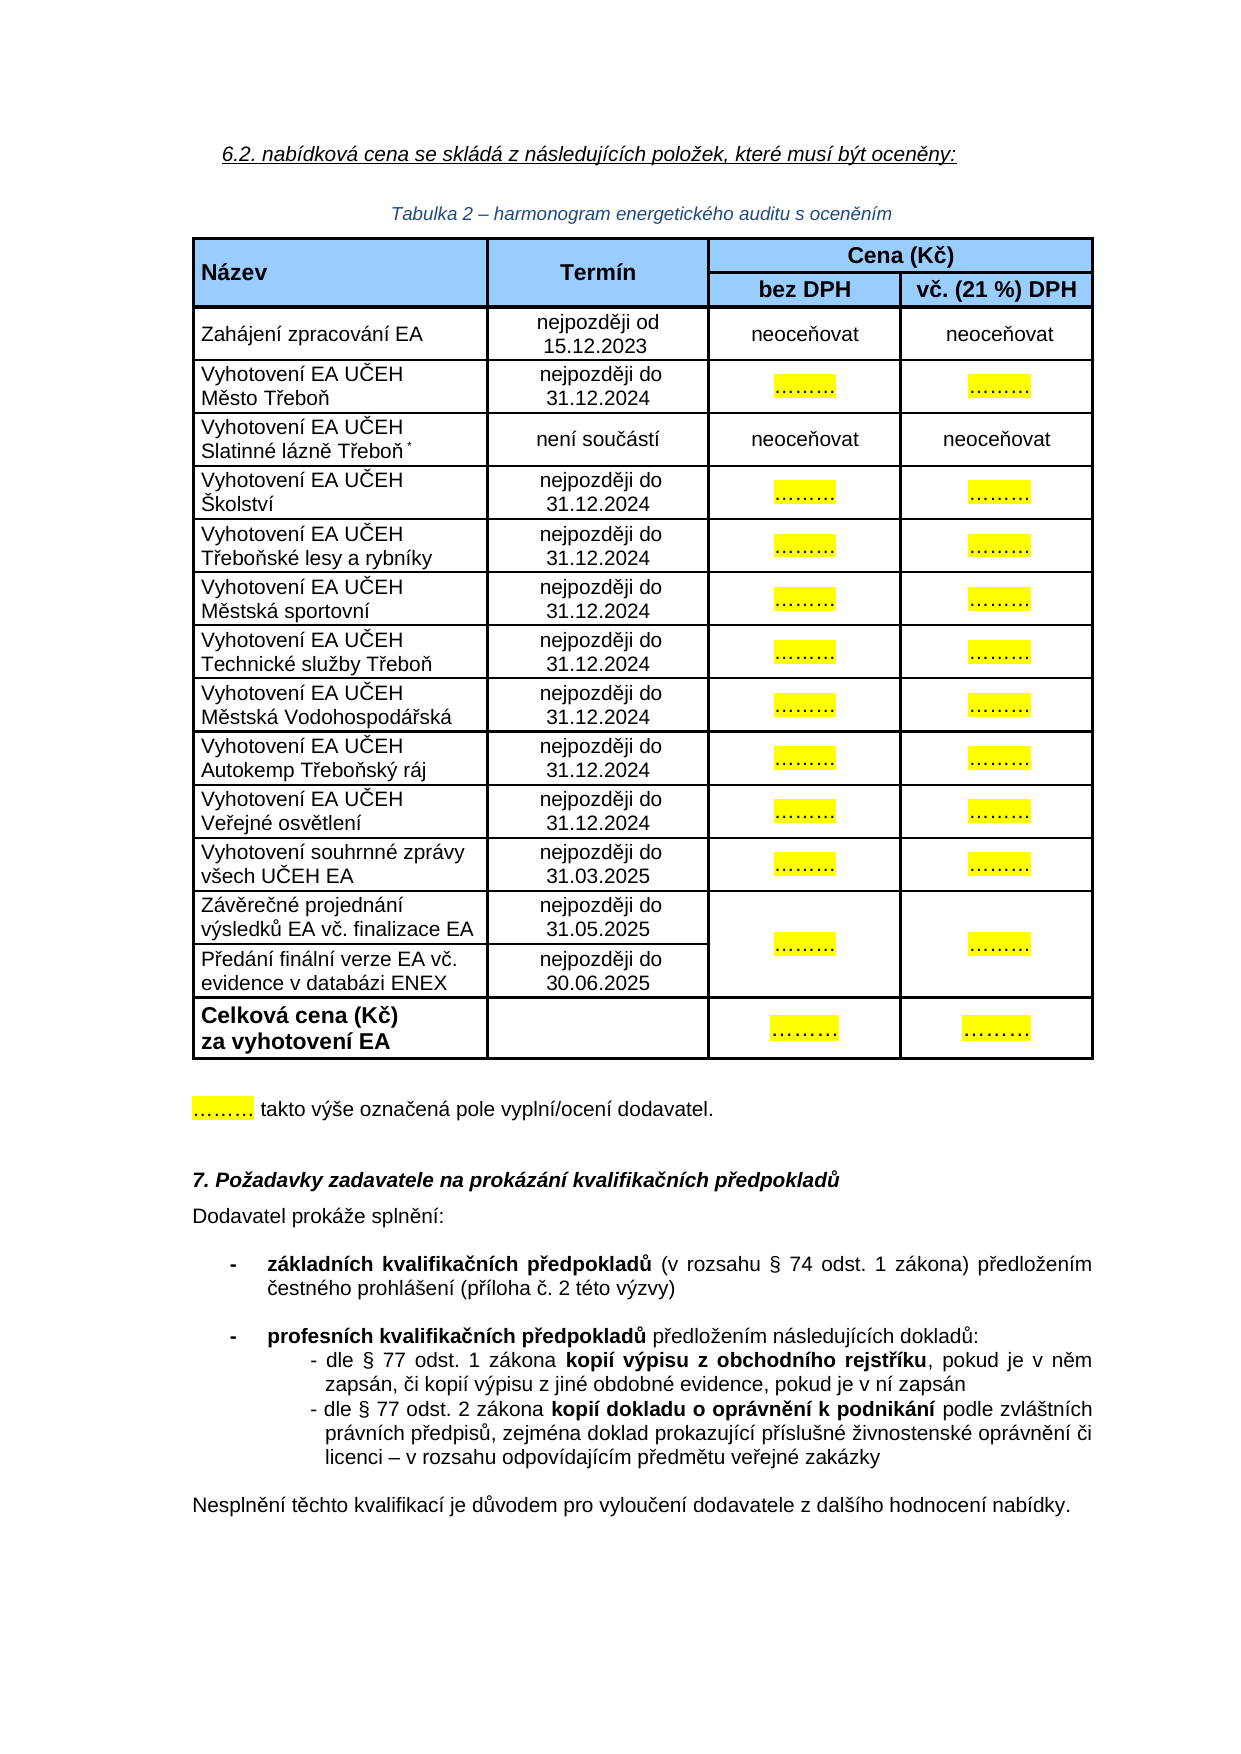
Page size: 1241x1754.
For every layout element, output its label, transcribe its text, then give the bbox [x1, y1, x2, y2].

table_cell Vyhotovení souhrnné zprávy všech UČEH EA [195, 839, 486, 890]
table_cell Závěrečné projednání výsledků EA vč. finalizace EA [195, 892, 486, 943]
table_cell ……… [902, 892, 1091, 996]
text - dle § 77 odst. 1 zákona kopií výpisu z obchodního rejstříku, pokud je v něm zapsán, či kopií výpisu z jiné obdobné evidence, pokud je v ní zapsán [310, 1348, 1093, 1396]
table_cell nejpozději do 31.12.2024 [489, 520, 707, 571]
table_cell Zahájení zpracování EA [195, 309, 486, 358]
table_cell ……… [710, 999, 899, 1057]
table_cell nejpozději od 15.12.2023 [489, 309, 707, 358]
table_cell neoceňovat [902, 414, 1091, 465]
table_cell ……… [710, 786, 899, 837]
table_cell nejpozději do 31.05.2025 [489, 892, 707, 943]
text Dodavatel prokáže splnění: [192, 1204, 1093, 1228]
table_cell ……… [710, 520, 899, 571]
table_cell Vyhotovení EA UČEH Městská Vodohospodářská [195, 679, 486, 730]
table_cell nejpozději do 31.12.2024 [489, 361, 707, 412]
table_cell není součástí [489, 414, 707, 465]
table_cell vč. (21 %) DPH [902, 274, 1091, 305]
table_cell Vyhotovení EA UČEH Technické služby Třeboň [195, 626, 486, 677]
table_cell ……… [710, 361, 899, 412]
table_cell Vyhotovení EA UČEH Autokemp Třeboňský ráj [195, 733, 486, 783]
text - dle § 77 odst. 2 zákona kopií dokladu o oprávnění k podnikání podle zvláštních právních předpisů, zejména doklad prokazující příslušné živnostenské oprávnění či licenci – v rozsahu odpovídajícím předmětu veřejné zakázky [310, 1397, 1093, 1469]
table_cell ……… [710, 733, 899, 783]
table_cell nejpozději do 31.12.2024 [489, 626, 707, 677]
table_cell ……… [710, 573, 899, 624]
table_cell ……… [710, 839, 899, 890]
text Nesplnění těchto kvalifikací je důvodem pro vyloučení dodavatele z dalšího hodnocení nabídky. [192, 1493, 1093, 1517]
table_cell ……… [902, 361, 1091, 412]
table_cell ……… [902, 573, 1091, 624]
table_cell Vyhotovení EA UČEH Veřejné osvětlení [195, 786, 486, 837]
table_header Název [195, 240, 486, 305]
table_cell nejpozději do 30.06.2025 [489, 945, 707, 996]
table_cell ……… [902, 999, 1091, 1057]
table_cell [489, 999, 707, 1057]
table_cell ……… [710, 467, 899, 518]
table_cell nejpozději do 31.12.2024 [489, 679, 707, 730]
text 7. Požadavky zadavatele na prokázání kvalifikačních předpokladů [192, 1168, 1093, 1192]
table_cell ……… [902, 786, 1091, 837]
table_cell ……… [710, 679, 899, 730]
list základních kvalifikačních předpokladů (v rozsahu § 74 odst. 1 zákona) předložením čestného prohlášení (příloha č. 2 této výzvy) [229, 1252, 1093, 1300]
table_cell ……… [902, 520, 1091, 571]
table_cell Vyhotovení EA UČEH Školství [195, 467, 486, 518]
table_header Termín [489, 240, 707, 305]
table_cell nejpozději do 31.12.2024 [489, 733, 707, 783]
table_cell nejpozději do 31.12.2024 [489, 786, 707, 837]
table_cell Vyhotovení EA UČEH Třeboňské lesy a rybníky [195, 520, 486, 571]
table_cell ……… [902, 626, 1091, 677]
text 6.2. nabídková cena se skládá z následujících položek, které musí být oceněny: [222, 142, 1093, 166]
text Tabulka 2 – harmonogram energetického auditu s oceněním [192, 202, 1093, 224]
table_cell nejpozději do 31.12.2024 [489, 467, 707, 518]
table_cell Vyhotovení EA UČEH Městská sportovní [195, 573, 486, 624]
table_cell ……… [902, 733, 1091, 783]
table_cell neoceňovat [710, 309, 899, 358]
table_cell Celková cena (Kč) za vyhotovení EA [195, 999, 486, 1057]
list profesních kvalifikačních předpokladů předložením následujících dokladů: [229, 1324, 1093, 1348]
table_cell Předání finální verze EA vč. evidence v databázi ENEX [195, 945, 486, 996]
table_cell ……… [710, 892, 899, 996]
table_cell ……… [710, 626, 899, 677]
text ……… takto výše označená pole vyplní/ocení dodavatel. [254, 1096, 1093, 1120]
table_cell nejpozději do 31.03.2025 [489, 839, 707, 890]
table_cell Vyhotovení EA UČEH Město Třeboň [195, 361, 486, 412]
table_header Cena (Kč) [710, 240, 1091, 271]
table_cell ……… [902, 839, 1091, 890]
table_cell ……… [902, 467, 1091, 518]
table_cell ……… [902, 679, 1091, 730]
table_cell Vyhotovení EA UČEH Slatinné lázně Třeboň * [195, 414, 486, 465]
table_cell neoceňovat [902, 309, 1091, 358]
table_cell bez DPH [710, 274, 899, 305]
table_cell nejpozději do 31.12.2024 [489, 573, 707, 624]
table_cell neoceňovat [710, 414, 899, 465]
